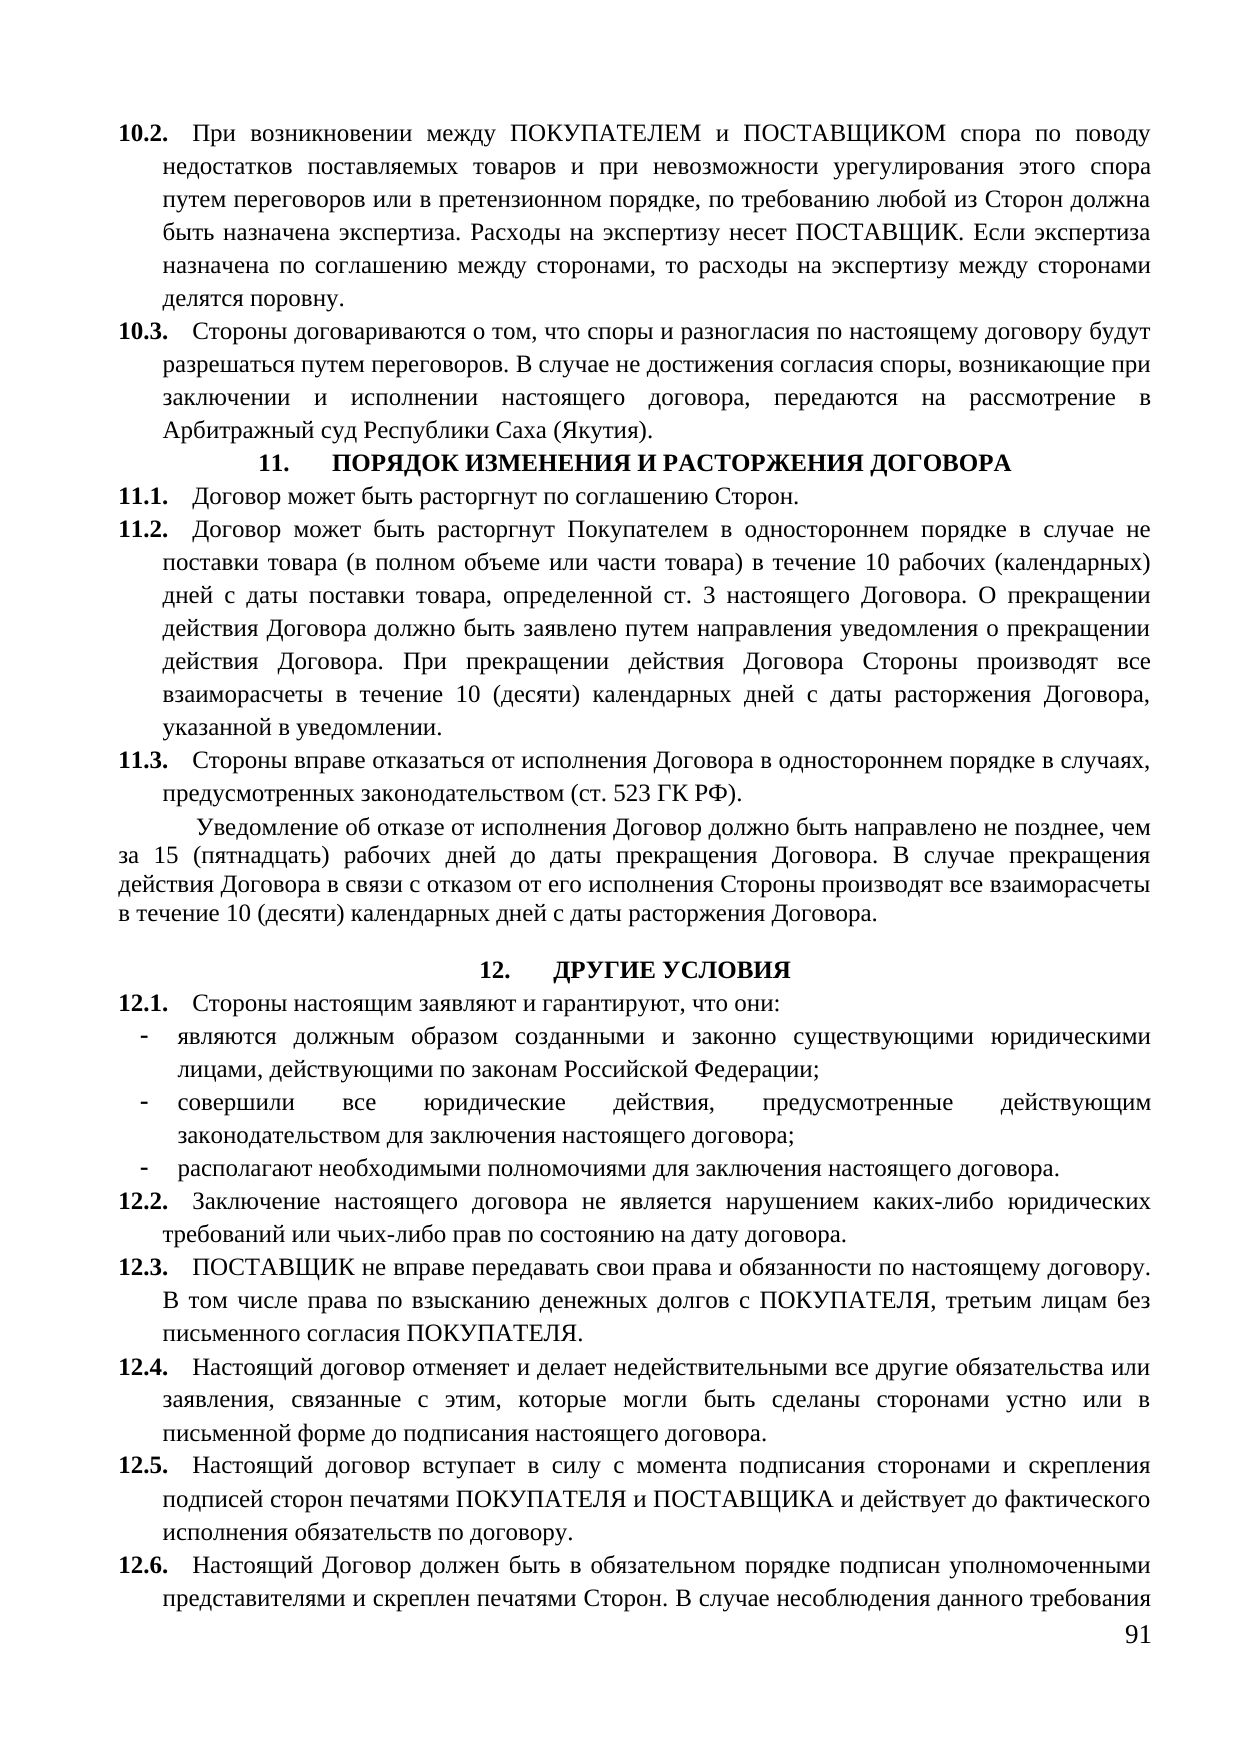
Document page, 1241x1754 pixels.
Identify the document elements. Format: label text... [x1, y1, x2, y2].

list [118, 1550, 1152, 1611]
list Стороны договариваются о том, что споры и разногласия по настоящему договору будут разрешаться путем переговоров. В случае не достижения согласия споры, возникающие при заключении и исполнении настоящего договора, передаются на рассмотрение в Арбитражный суд Республики Саха (Якутия). [118, 316, 1152, 444]
list ПОРЯДОК ИЗМЕНЕНИЯ И РАСТОРЖЕНИЯ ДОГОВОРА [118, 448, 1152, 477]
list Стороны вправе отказаться от исполнения Договора в одностороннем порядке в случаях, предусмотренных законодательством (ст. 523 ГК РФ). [118, 746, 1152, 807]
list Заключение настоящего договора не является нарушением каких-либо юридических требований или чьих-либо прав по состоянию на дату договора. [118, 1186, 1152, 1248]
list Договор может быть расторгнут Покупателем в одностороннем порядке в случае не поставки товара (в полном объеме или части товара) в течение 10 рабочих (календарных) дней с даты поставки товара, определенной ст. 3 настоящего Договора. О прекращении действия Договора должно быть заявлено путем направления уведомления о прекращении действия Договора. При прекращении действия Договора Стороны производят все взаиморасчеты в течение 10 (десяти) календарных дней с даты расторжения Договора, указанной в уведомлении. [118, 514, 1152, 741]
list При возникновении между ПОКУПАТЕЛЕМ и ПОСТАВЩИКОМ спора по поводу недостатков поставляемых товаров и при невозможности урегулирования этого спора путем переговоров или в претензионном порядке, по требованию любой из Сторон должна быть назначена экспертиза. Расходы на экспертизу несет ПОСТАВЩИК. Если экспертиза назначена по соглашению между сторонами, то расходы на экспертизу между сторонами делятся поровну. [118, 118, 1152, 312]
list Договор может быть расторгнут по соглашению Сторон. [118, 481, 1152, 510]
text Уведомление об отказе от исполнения Договор должно быть направлено не позднее, чем за 15 (пятнадцать) рабочих дней до даты прекращения Договора. В случае прекращения действия Договора в связи с отказом от его исполнения Стороны производят все взаиморасчеты в течение 10 (десяти) календарных дней с даты расторжения Договора. [118, 812, 1152, 927]
list Стороны настоящим заявляют и гарантируют, что они: [118, 988, 1152, 1017]
list являются должным образом созданными и законно существующими юридическими лицами, действующими по законам Российской Федерации; [140, 1021, 1152, 1083]
list располагают необходимыми полномочиями для заключения настоящего договора. [140, 1153, 1152, 1182]
list ДРУГИЕ УСЛОВИЯ [118, 955, 1152, 984]
list Настоящий договор вступает в силу с момента подписания сторонами и скрепления подписей сторон печатями ПОКУПАТЕЛЯ и ПОСТАВЩИКА и действует до фактического исполнения обязательств по договору. [118, 1451, 1152, 1545]
list совершили все юридические действия, предусмотренные действующим законодательством для заключения настоящего договора; [140, 1087, 1152, 1149]
list ПОСТАВЩИК не вправе передавать свои права и обязанности по настоящему договору. В том числе права по взысканию денежных долгов с ПОКУПАТЕЛЯ, третьим лицам без письменного согласия ПОКУПАТЕЛЯ. [118, 1252, 1152, 1347]
list Настоящий договор отменяет и делает недействительными все другие обязательства или заявления, связанные с этим, которые могли быть сделаны сторонами устно или в письменной форме до подписания настоящего договора. [118, 1352, 1152, 1446]
